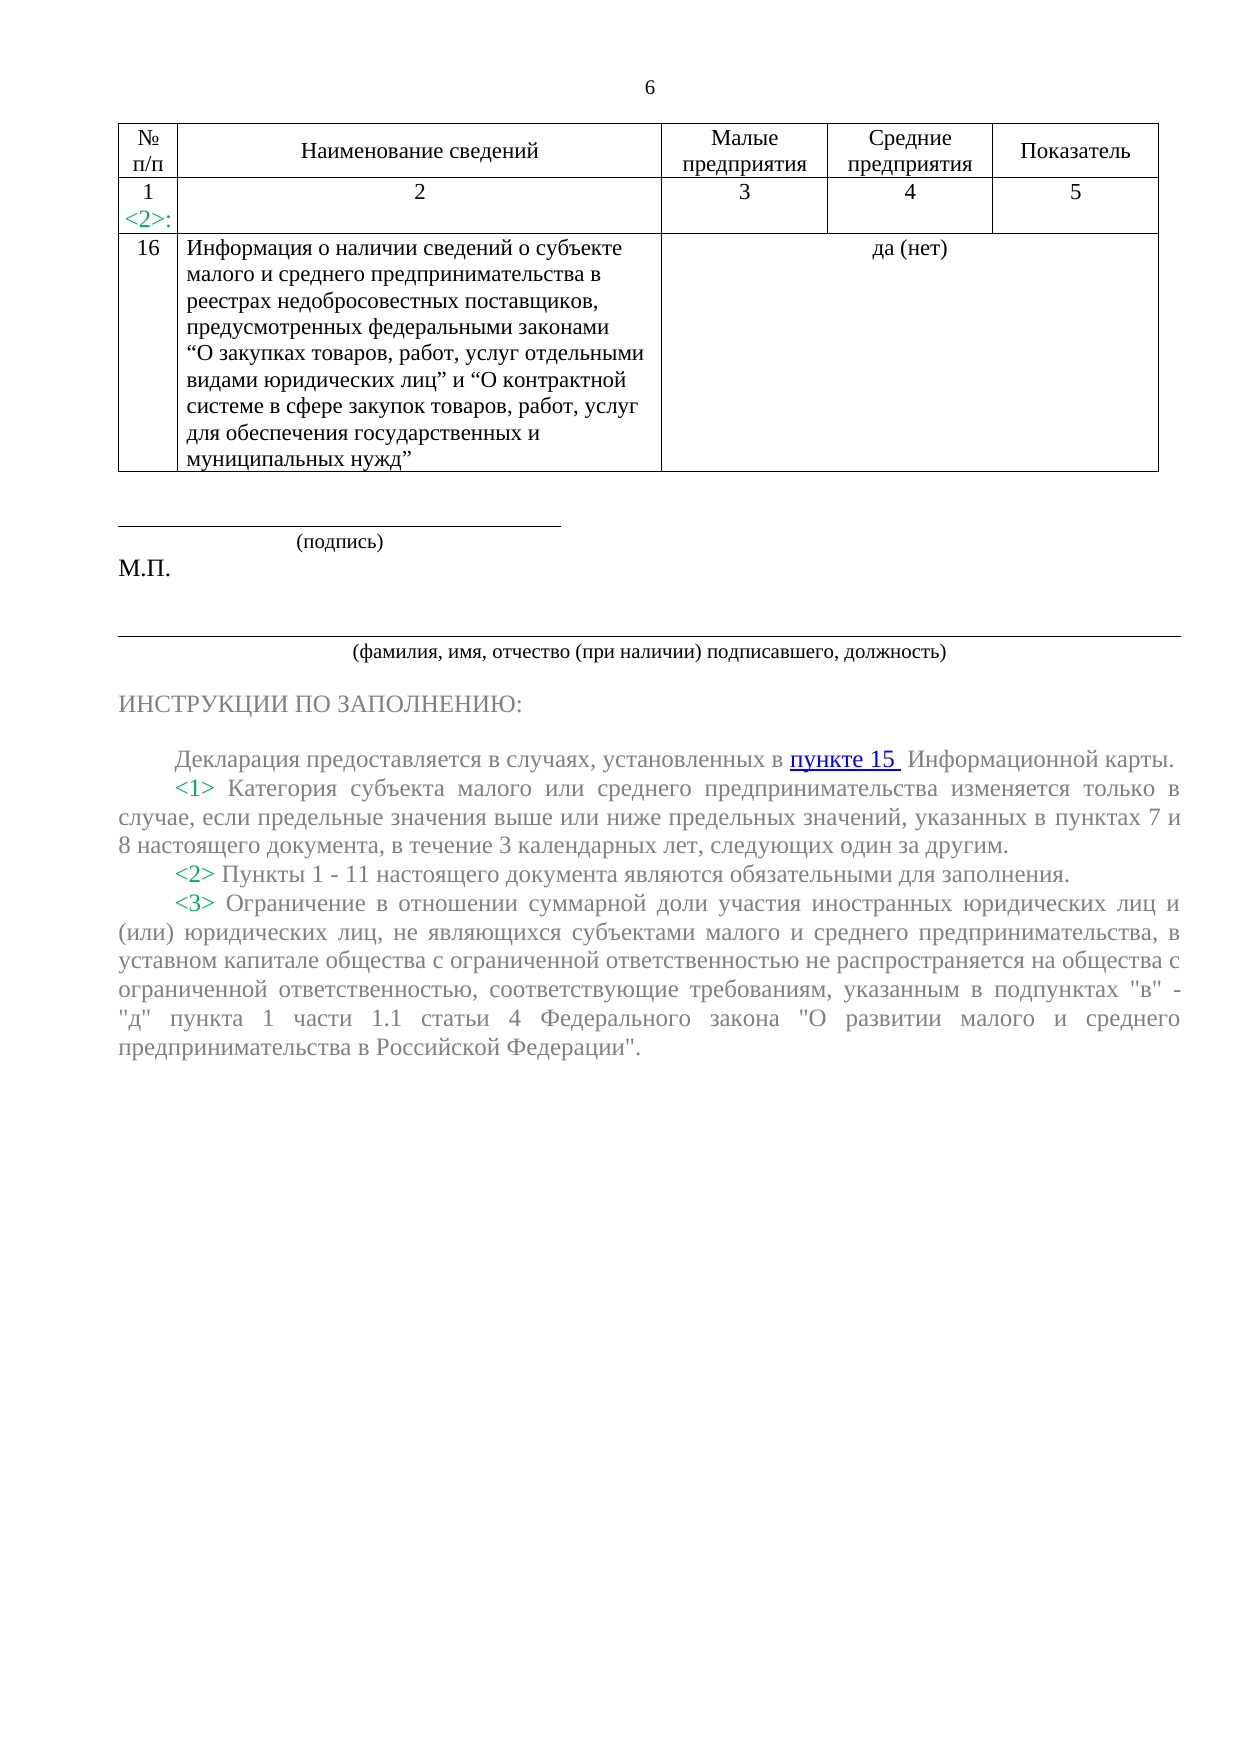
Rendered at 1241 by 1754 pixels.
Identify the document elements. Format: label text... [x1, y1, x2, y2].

text <1> Категория субъекта малого или среднего предпринимательства изменяется только в случае, если предельные значения выше или ниже предельных значений, указанных в пунктах 7 и 8 настоящего документа, в течение 3 календарных лет, следующих один за другим. [118, 773, 1181, 859]
table_header № п/п [119, 124, 177, 177]
text Декларация предоставляется в случаях, установленных в пункте 15 Информационной карты. [118, 744, 1181, 773]
table_cell Информация о наличии сведений о субъекте малого и среднего предпринимательства в реестрах недобросовестных поставщиков, предусмотренных федеральными законами “О закупках товаров, работ, услуг отдельными видами юридических лиц” и “О контрактной системе в сфере закупок товаров, работ, услуг для обеспечения государственных и муниципальных нужд” [178, 234, 661, 471]
text <3> Ограничение в отношении суммарной доли участия иностранных юридических лиц и (или) юридических лиц, не являющихся субъектами малого и среднего предпринимательства, в уставном капитале общества с ограниченной ответственностью не распространяется на общества с ограниченной ответственностью, соответствующие требованиям, указанным в подпунктах "в" - "д" пункта 1 части 1.1 статьи 4 Федерального закона "О развитии малого и среднего предпринимательства в Российской Федерации". [118, 888, 1181, 1061]
table_cell 2 [178, 178, 661, 233]
table_header Средние предприятия [828, 124, 992, 177]
text (фамилия, имя, отчество (при наличии) подписавшего, должность) [118, 637, 1181, 663]
table_header Наименование сведений [178, 124, 661, 177]
text (подпись) [118, 527, 561, 553]
table_cell 4 [828, 178, 992, 233]
table_cell 3 [662, 178, 827, 233]
text ИНСТРУКЦИИ ПО ЗАПОЛНЕНИЮ: [118, 689, 1181, 718]
table_header Малые предприятия [662, 124, 827, 177]
text <2> Пункты 1 - 11 настоящего документа являются обязательными для заполнения. [118, 859, 1181, 888]
table_cell 16 [119, 234, 177, 471]
table_cell да (нет) [662, 234, 1158, 471]
table_cell 5 [993, 178, 1158, 233]
table_header Показатель [993, 124, 1158, 177]
table_cell 1 <2>: [119, 178, 177, 233]
text М.П. [118, 553, 1181, 582]
